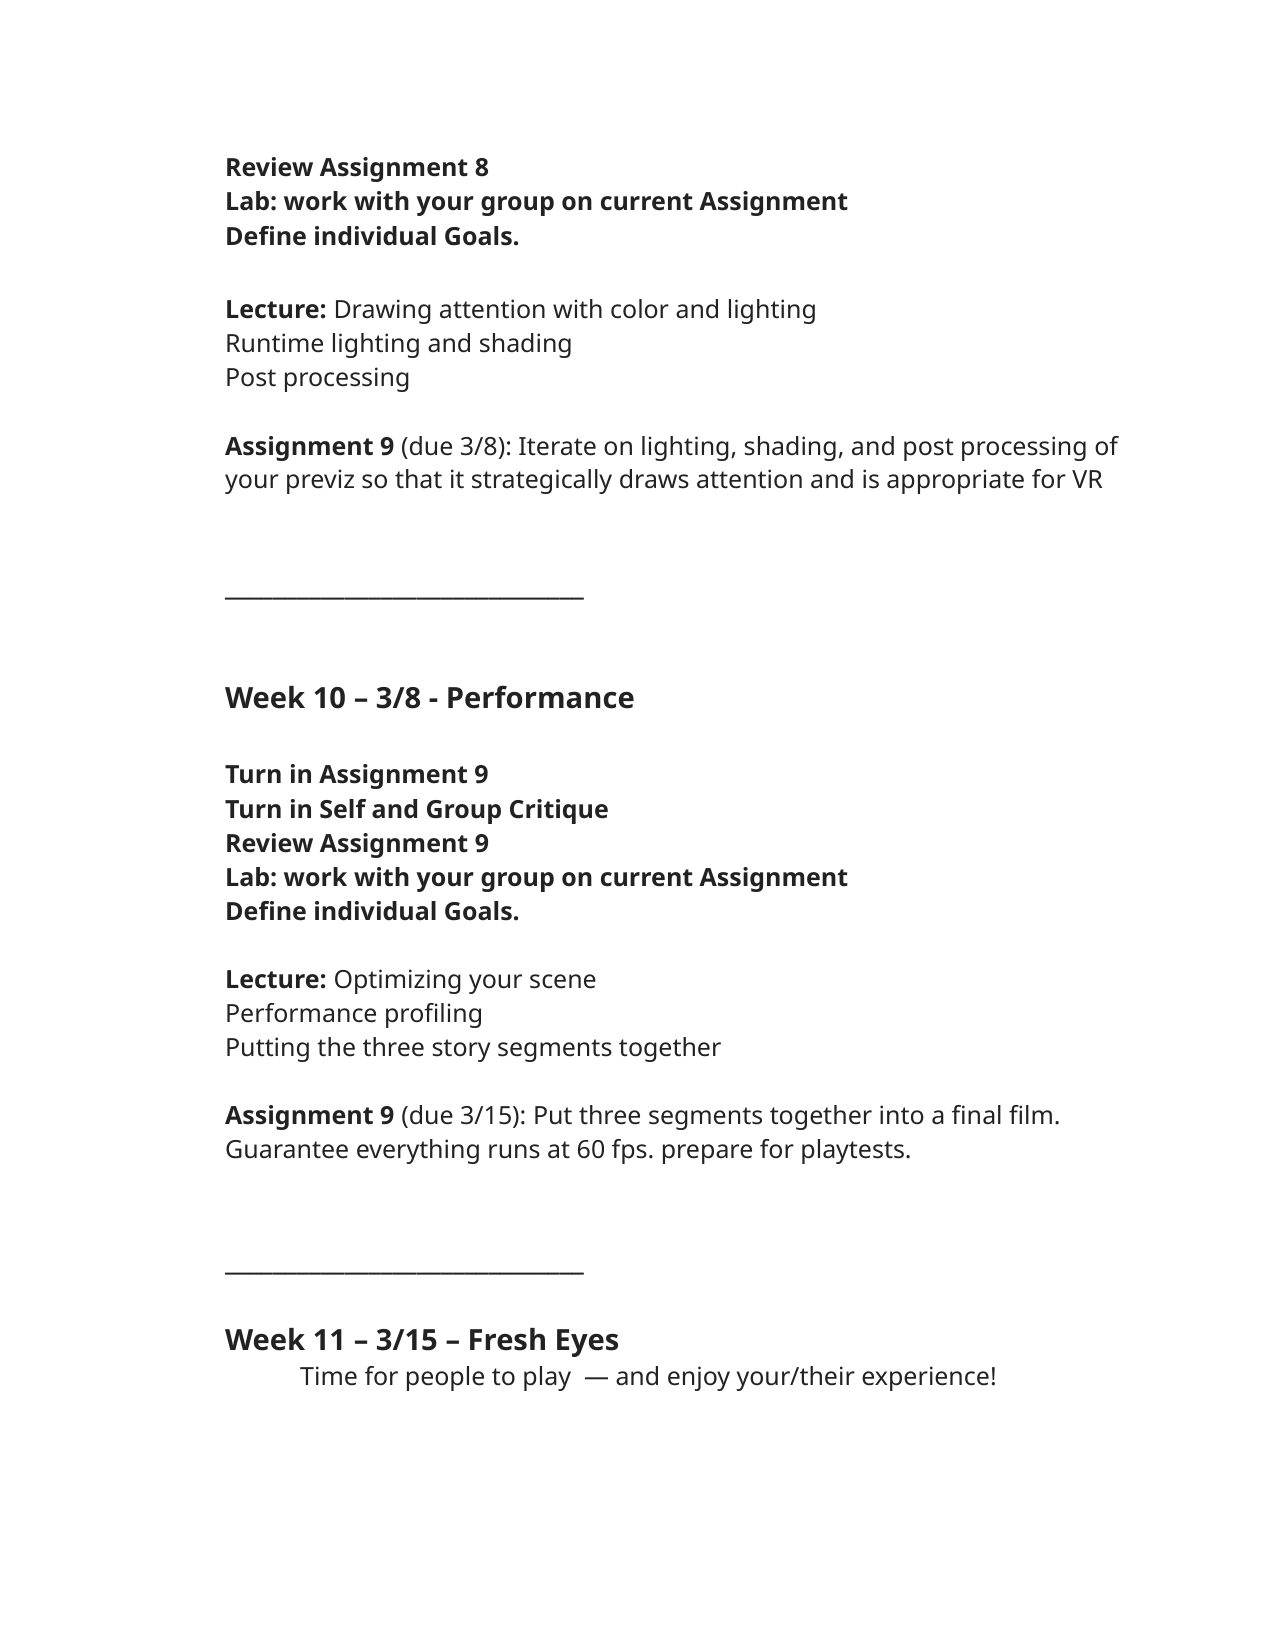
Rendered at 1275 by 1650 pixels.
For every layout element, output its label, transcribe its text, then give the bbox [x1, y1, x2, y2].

text Review Assignment 8 [150, 150, 1125, 184]
text Lecture: Drawing attention with color and lighting [225, 292, 1125, 326]
text Define individual Goals. [150, 218, 1125, 252]
text Putting the three story segments together [225, 1030, 1125, 1064]
text Time for people to play — and enjoy your/their experience! [300, 1359, 1125, 1393]
text Define individual Goals. [150, 893, 1125, 927]
text Turn in Self and Group Critique [150, 791, 1125, 825]
text Assignment 9 (due 3/8): Iterate on lighting, shading, and post processing of your previz so that it strategically draws attention and is appropriate for VR [225, 428, 1125, 496]
text Week 10 – 3/8 - Performance [225, 678, 1125, 717]
text Performance profiling [225, 996, 1125, 1030]
text ______________________________ [150, 1240, 1125, 1279]
text Review Assignment 9 [150, 825, 1125, 859]
text Week 11 – 3/15 – Fresh Eyes [225, 1319, 1125, 1359]
text Lecture: Optimizing your scene [225, 962, 1125, 996]
text Post processing [225, 360, 1125, 394]
text ______________________________ [150, 564, 1125, 604]
text Runtime lighting and shading [225, 326, 1125, 360]
text Lab: work with your group on current Assignment [150, 859, 1125, 893]
text Lab: work with your group on current Assignment [150, 184, 1125, 218]
text Turn in Assignment 9 [225, 757, 1125, 791]
text Assignment 9 (due 3/15): Put three segments together into a final film. Guarantee everything runs at 60 fps. prepare for playtests. [225, 1098, 1125, 1166]
